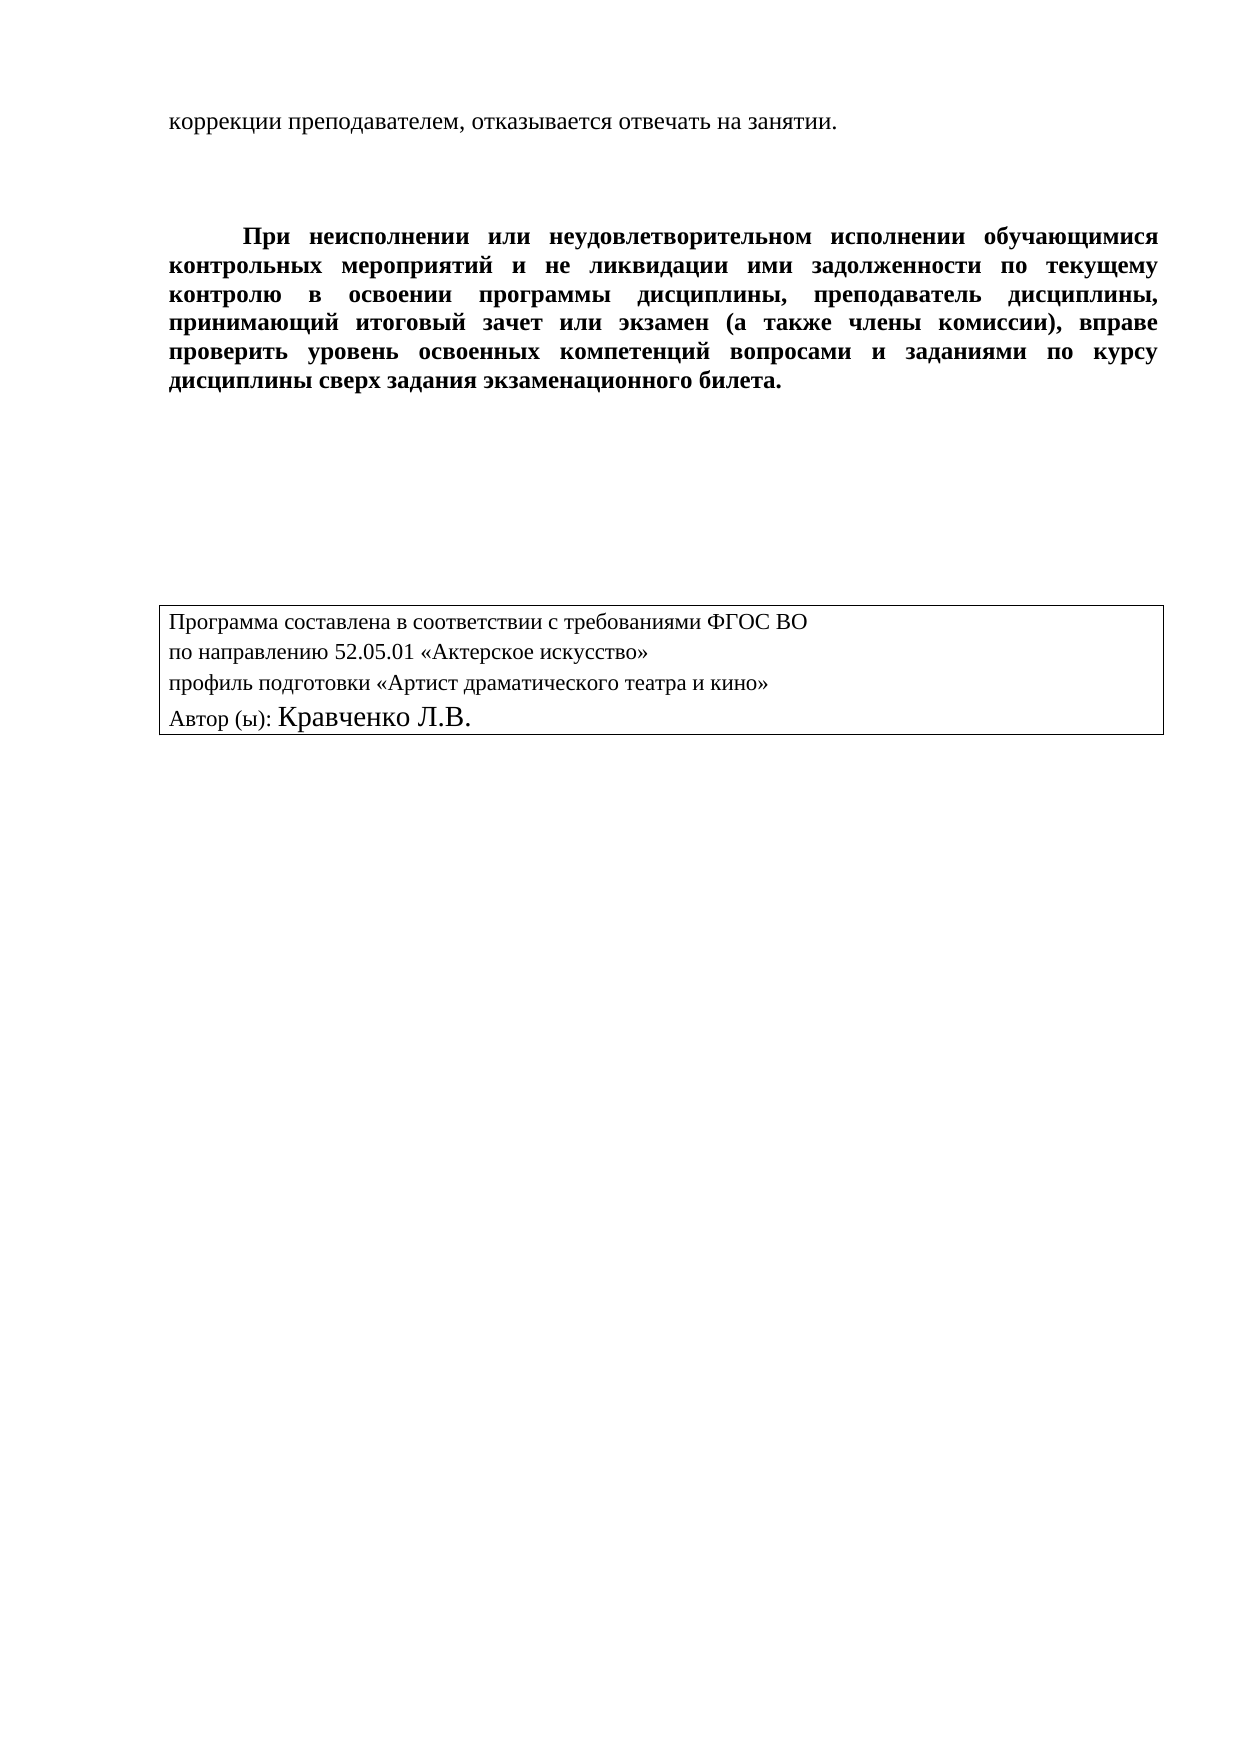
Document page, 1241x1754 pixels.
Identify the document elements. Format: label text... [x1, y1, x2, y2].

text профиль подготовки «Артист драматического театра и кино» [160, 665, 1163, 695]
text Автор (ы): Кравченко Л.В. [160, 696, 1163, 734]
text При неисполнении или неудовлетворительном исполнении обучающимися контрольных мероприятий и не ликвидации ими задолженности по текущему контролю в освоении программы дисциплины, преподаватель дисциплины, принимающий итоговый зачет или экзамен (а также члены комиссии), вправе проверить уровень освоенных компетенций вопросами и заданиями по курсу дисциплины сверх задания экзаменационного билета. [169, 221, 1159, 394]
text по направлению 52.05.01 «Актерское искусство» [160, 635, 1163, 665]
text Программа составлена в соответствии с требованиями ФГОС ВО [160, 606, 1163, 634]
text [169, 106, 1159, 135]
